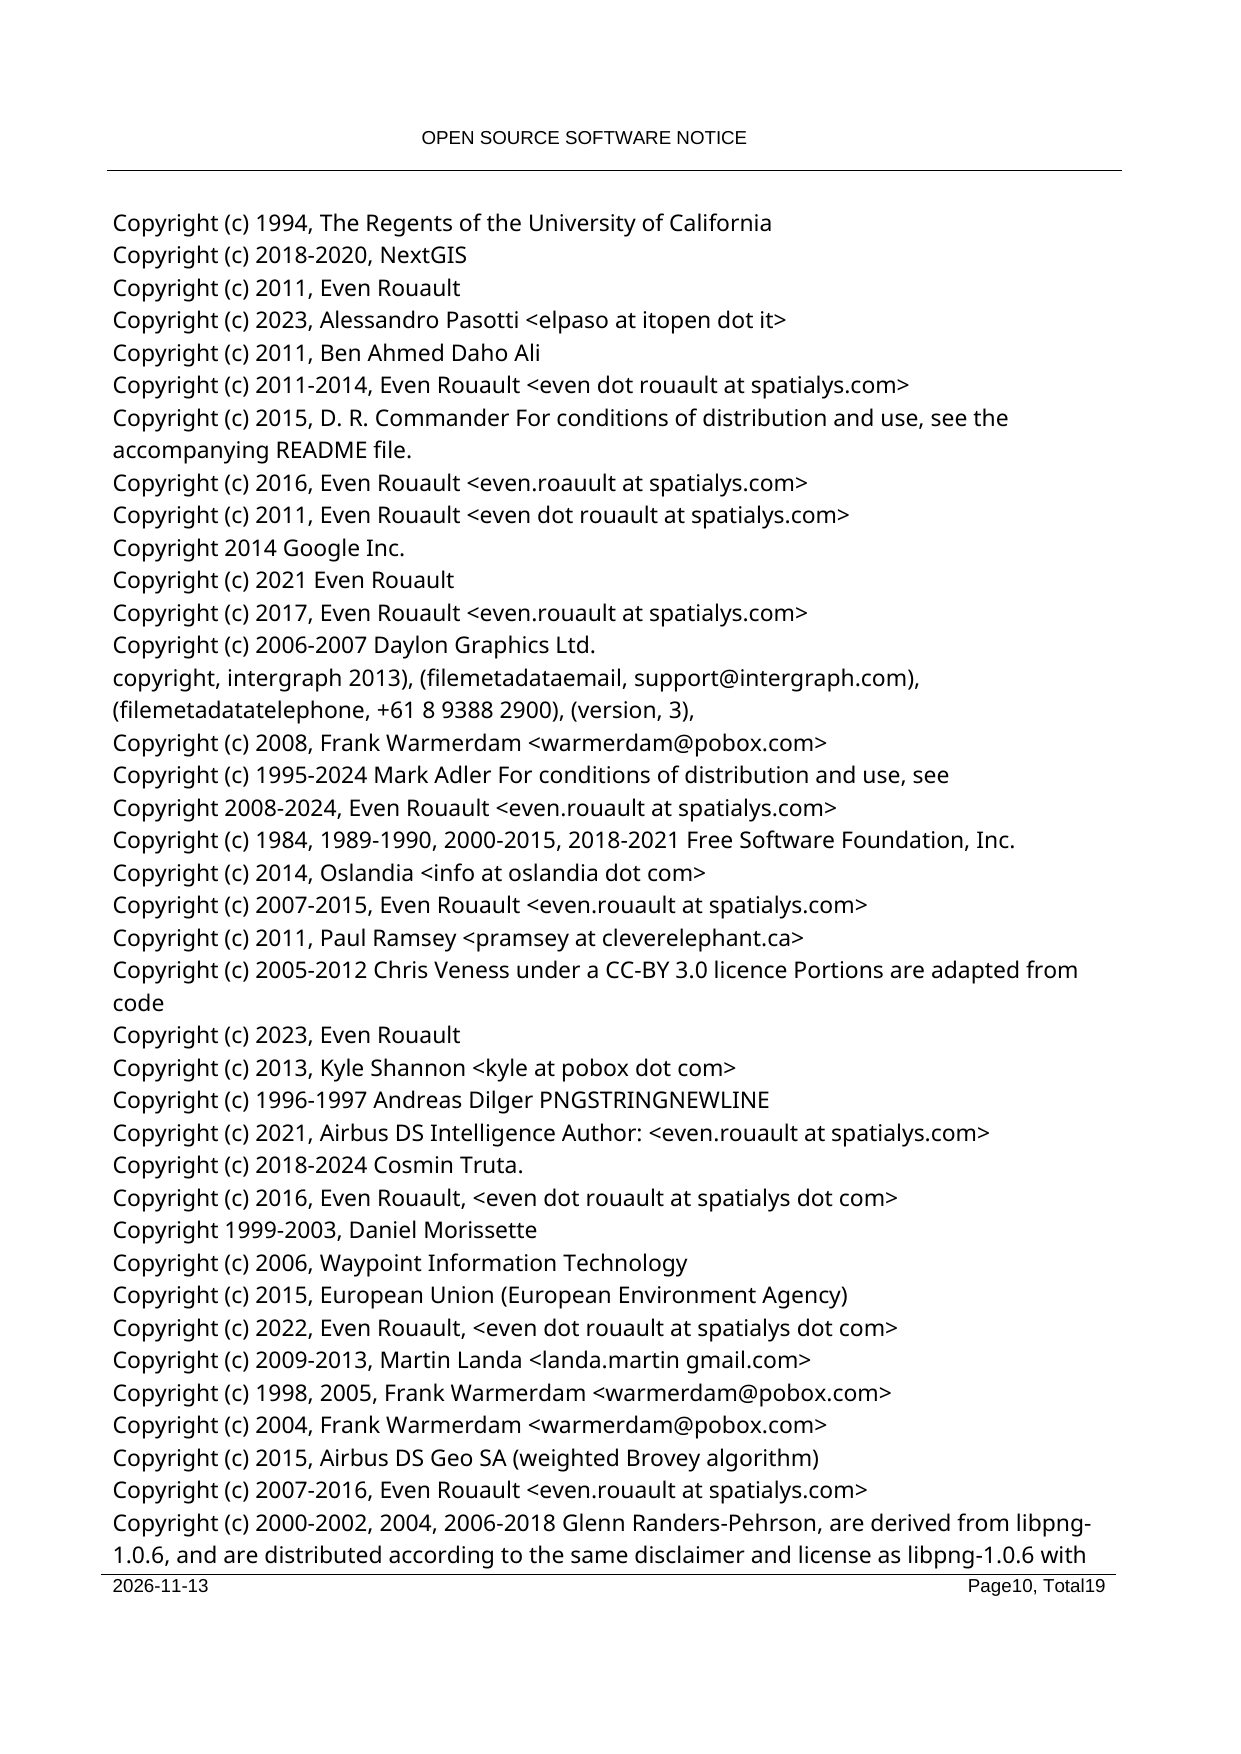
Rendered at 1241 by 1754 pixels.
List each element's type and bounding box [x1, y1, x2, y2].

text [112, 206, 1128, 1571]
